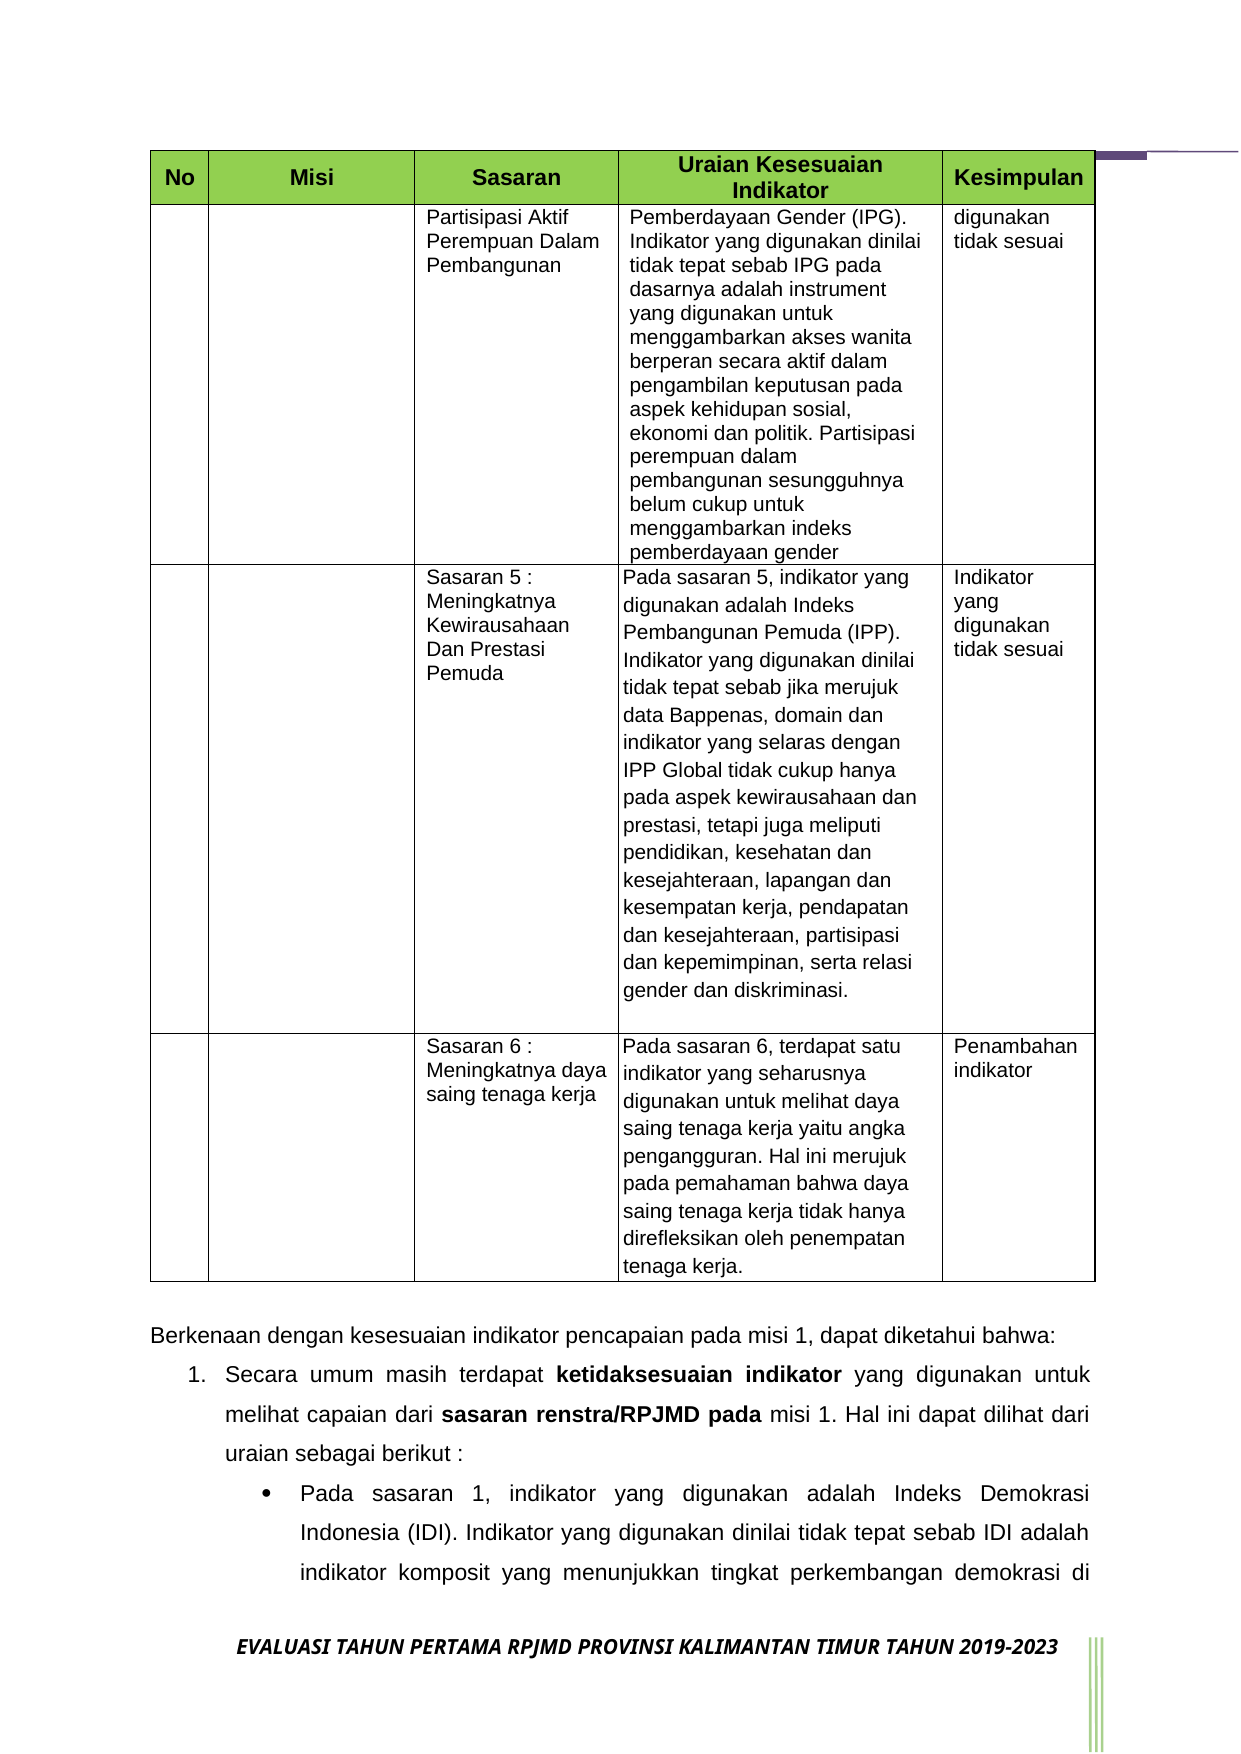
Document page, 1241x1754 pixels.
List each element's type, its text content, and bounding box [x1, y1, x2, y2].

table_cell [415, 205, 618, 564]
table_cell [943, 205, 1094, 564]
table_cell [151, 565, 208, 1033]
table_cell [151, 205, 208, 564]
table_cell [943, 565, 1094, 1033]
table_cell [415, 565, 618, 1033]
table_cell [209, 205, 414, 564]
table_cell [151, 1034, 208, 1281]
list Secara umum masih terdapat ketidaksesuaian indikator yang digunakan untuk melihat capaian dari sasaran renstra/RPJMD pada misi 1. Hal ini dapat dilihat dari uraian sebagai berikut : [187, 1361, 1090, 1467]
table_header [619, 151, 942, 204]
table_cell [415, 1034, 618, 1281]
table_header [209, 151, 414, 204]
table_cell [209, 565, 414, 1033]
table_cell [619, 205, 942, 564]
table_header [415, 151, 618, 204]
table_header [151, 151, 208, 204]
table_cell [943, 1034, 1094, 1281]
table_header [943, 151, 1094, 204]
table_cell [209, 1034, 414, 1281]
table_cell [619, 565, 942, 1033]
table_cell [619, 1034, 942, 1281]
text Berkenaan dengan kesesuaian indikator pencapaian pada misi 1, dapat diketahui bahwa: [150, 1322, 1090, 1348]
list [262, 1480, 1090, 1585]
